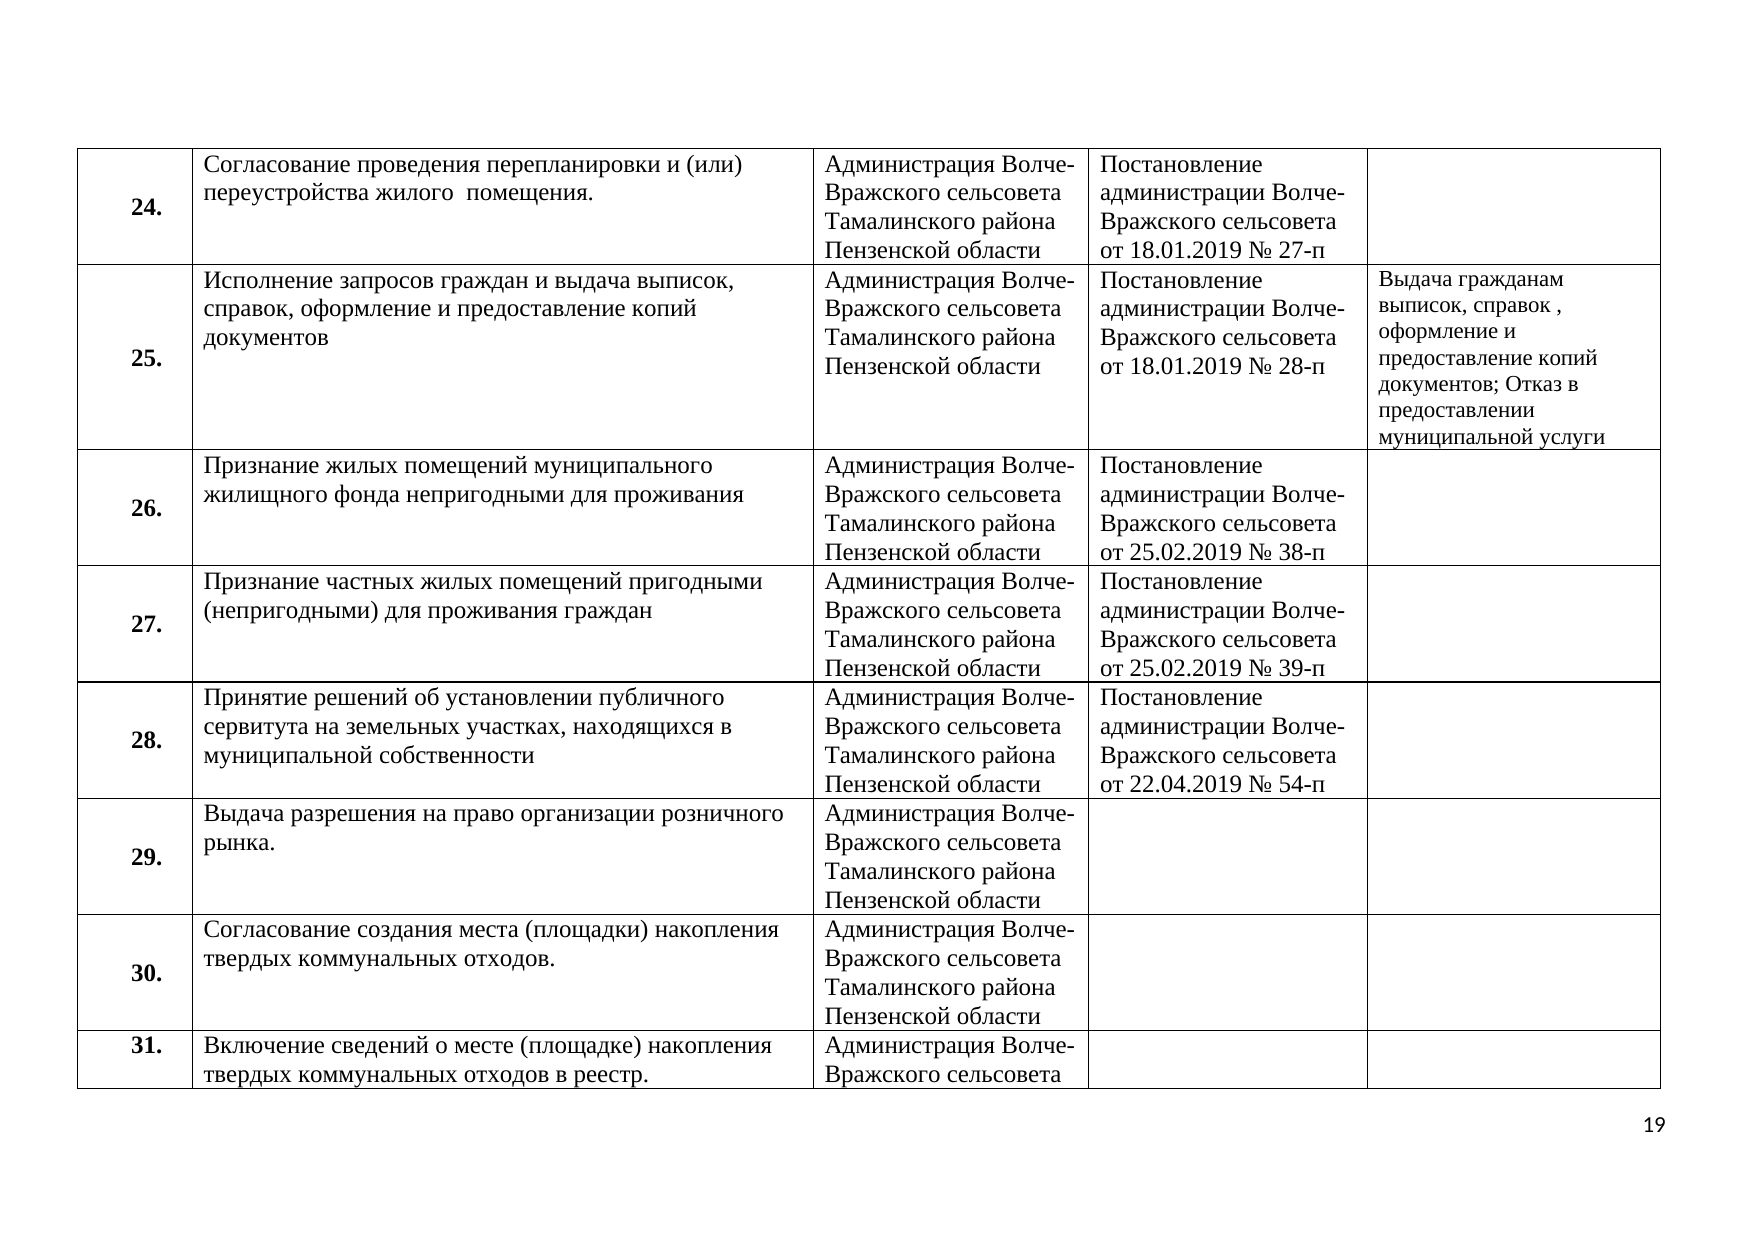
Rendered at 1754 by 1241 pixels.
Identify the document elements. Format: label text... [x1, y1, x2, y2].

table_cell [1089, 915, 1367, 1029]
table_cell Администрация Волче-Вражского сельсовета Тамалинского района Пензенской области [814, 915, 1088, 1029]
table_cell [814, 149, 1088, 264]
table_cell Постановление администрации Волче-Вражского сельсовета от 22.04.2019 № 54-п [1089, 683, 1367, 797]
table_cell Администрация Волче-Вражского сельсовета Тамалинского района Пензенской области [814, 265, 1088, 449]
table_cell Постановление администрации Волче-Вражского сельсовета от 25.02.2019 № 39-п [1089, 566, 1367, 681]
table_cell Выдача разрешения на право организации розничного рынка. [193, 799, 813, 913]
table_cell [1368, 683, 1660, 797]
table_cell [78, 149, 192, 264]
table_cell [1368, 799, 1660, 913]
table_cell Признание жилых помещений муниципального жилищного фонда непригодными для проживания [193, 450, 813, 565]
table_cell Администрация Волче-Вражского сельсовета Тамалинского района Пензенской области [814, 450, 1088, 565]
table_cell [1368, 450, 1660, 565]
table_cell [193, 1031, 813, 1088]
table_cell [78, 265, 192, 449]
table_cell [78, 799, 192, 913]
table_cell Постановление администрации Волче-Вражского сельсовета от 25.02.2019 № 38-п [1089, 450, 1367, 565]
table_cell Администрация Волче-Вражского сельсовета Тамалинского района Пензенской области [814, 799, 1088, 913]
table_cell [1368, 1031, 1660, 1088]
table_cell Постановление администрации Волче-Вражского сельсовета от 18.01.2019 № 28-п [1089, 265, 1367, 449]
table_cell [1368, 566, 1660, 681]
table_cell Постановление администрации Волче-Вражского сельсовета от 18.01.2019 № 27-п [1089, 149, 1367, 264]
table_cell Администрация Волче-Вражского сельсовета Тамалинского района Пензенской области [814, 683, 1088, 797]
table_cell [814, 1031, 1088, 1088]
table_cell [1089, 1031, 1367, 1088]
table_cell Признание частных жилых помещений пригодными (непригодными) для проживания граждан [193, 566, 813, 681]
table_cell Выдача гражданам выписок, справок , оформление и предоставление копий документов; Отказ в предоставлении муниципальной услуги [1368, 265, 1660, 449]
table_cell [78, 450, 192, 565]
table_cell [78, 1031, 192, 1088]
table_cell Принятие решений об установлении публичного сервитута на земельных участках, находящихся в муниципальной собственности [193, 683, 813, 797]
table_cell [1368, 915, 1660, 1029]
table_cell Администрация Волче-Вражского сельсовета Тамалинского района Пензенской области [814, 566, 1088, 681]
table_cell [78, 566, 192, 681]
table_cell [1089, 799, 1367, 913]
table_cell Согласование создания места (площадки) накопления твердых коммунальных отходов. [193, 915, 813, 1029]
table_cell [1368, 149, 1660, 264]
table_cell Исполнение запросов граждан и выдача выписок, справок, оформление и предоставление копий документов [193, 265, 813, 449]
table_cell [78, 683, 192, 797]
table_cell Согласование проведения перепланировки и (или) переустройства жилого помещения. [193, 149, 813, 264]
table_cell [78, 915, 192, 1029]
